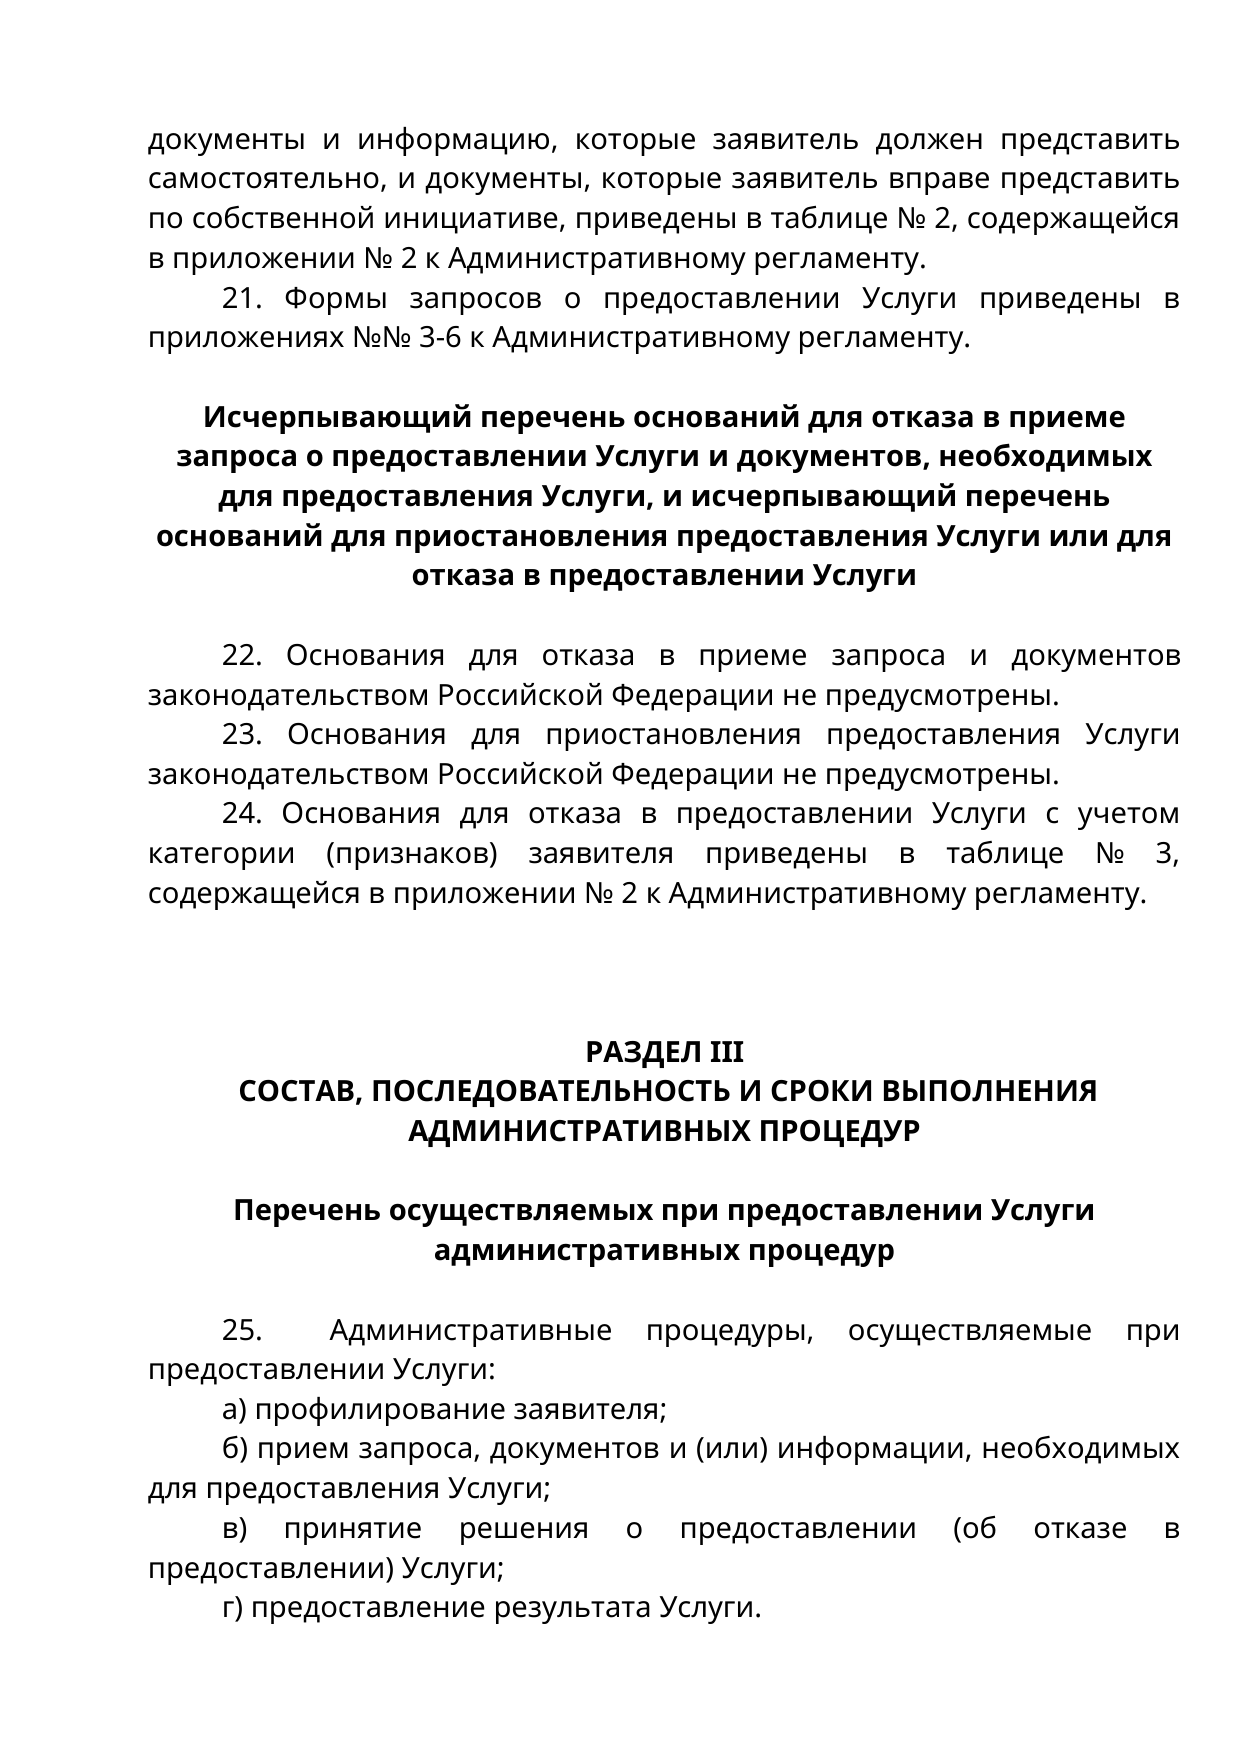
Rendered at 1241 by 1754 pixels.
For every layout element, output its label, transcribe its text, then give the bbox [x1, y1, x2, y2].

text 24. Основания для отказа в предоставлении Услуги с учетом категории (признаков) заявителя приведены в таблице № 3, содержащейся в приложении № 2 к Административному регламенту. [148, 793, 1181, 912]
text 21. Формы запросов о предоставлении Услуги приведены в приложениях №№ 3-6 к Административному регламенту. [148, 277, 1181, 356]
text 25. Административные процедуры, осуществляемые при предоставлении Услуги: [148, 1309, 1181, 1388]
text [148, 118, 1181, 277]
text б) прием запроса, документов и (или) информации, необходимых для предоставления Услуги; [148, 1428, 1181, 1507]
text г) предоставление результата Услуги. [148, 1587, 1181, 1626]
text СОСТАВ, ПОСЛЕДОВАТЕЛЬНОСТЬ И СРОКИ ВЫПОЛНЕНИЯ АДМИНИСТРАТИВНЫХ ПРОЦЕДУР [148, 1071, 1181, 1150]
text Перечень осуществляемых при предоставлении Услуги [148, 1190, 1181, 1229]
text 22. Основания для отказа в приеме запроса и документов законодательством Российской Федерации не предусмотрены. [148, 634, 1181, 713]
text РАЗДЕЛ III [148, 1031, 1181, 1071]
text административных процедур [148, 1229, 1181, 1269]
text а) профилирование заявителя; [148, 1388, 1181, 1428]
text 23. Основания для приостановления предоставления Услуги законодательством Российской Федерации не предусмотрены. [148, 713, 1181, 793]
text в) принятие решения о предоставлении (об отказе в предоставлении) Услуги; [148, 1507, 1181, 1587]
text Исчерпывающий перечень оснований для отказа в приеме запроса о предоставлении Услуги и документов, необходимых для предоставления Услуги, и исчерпывающий перечень оснований для приостановления предоставления Услуги или для отказа в предоставлении Услуги [148, 396, 1181, 594]
